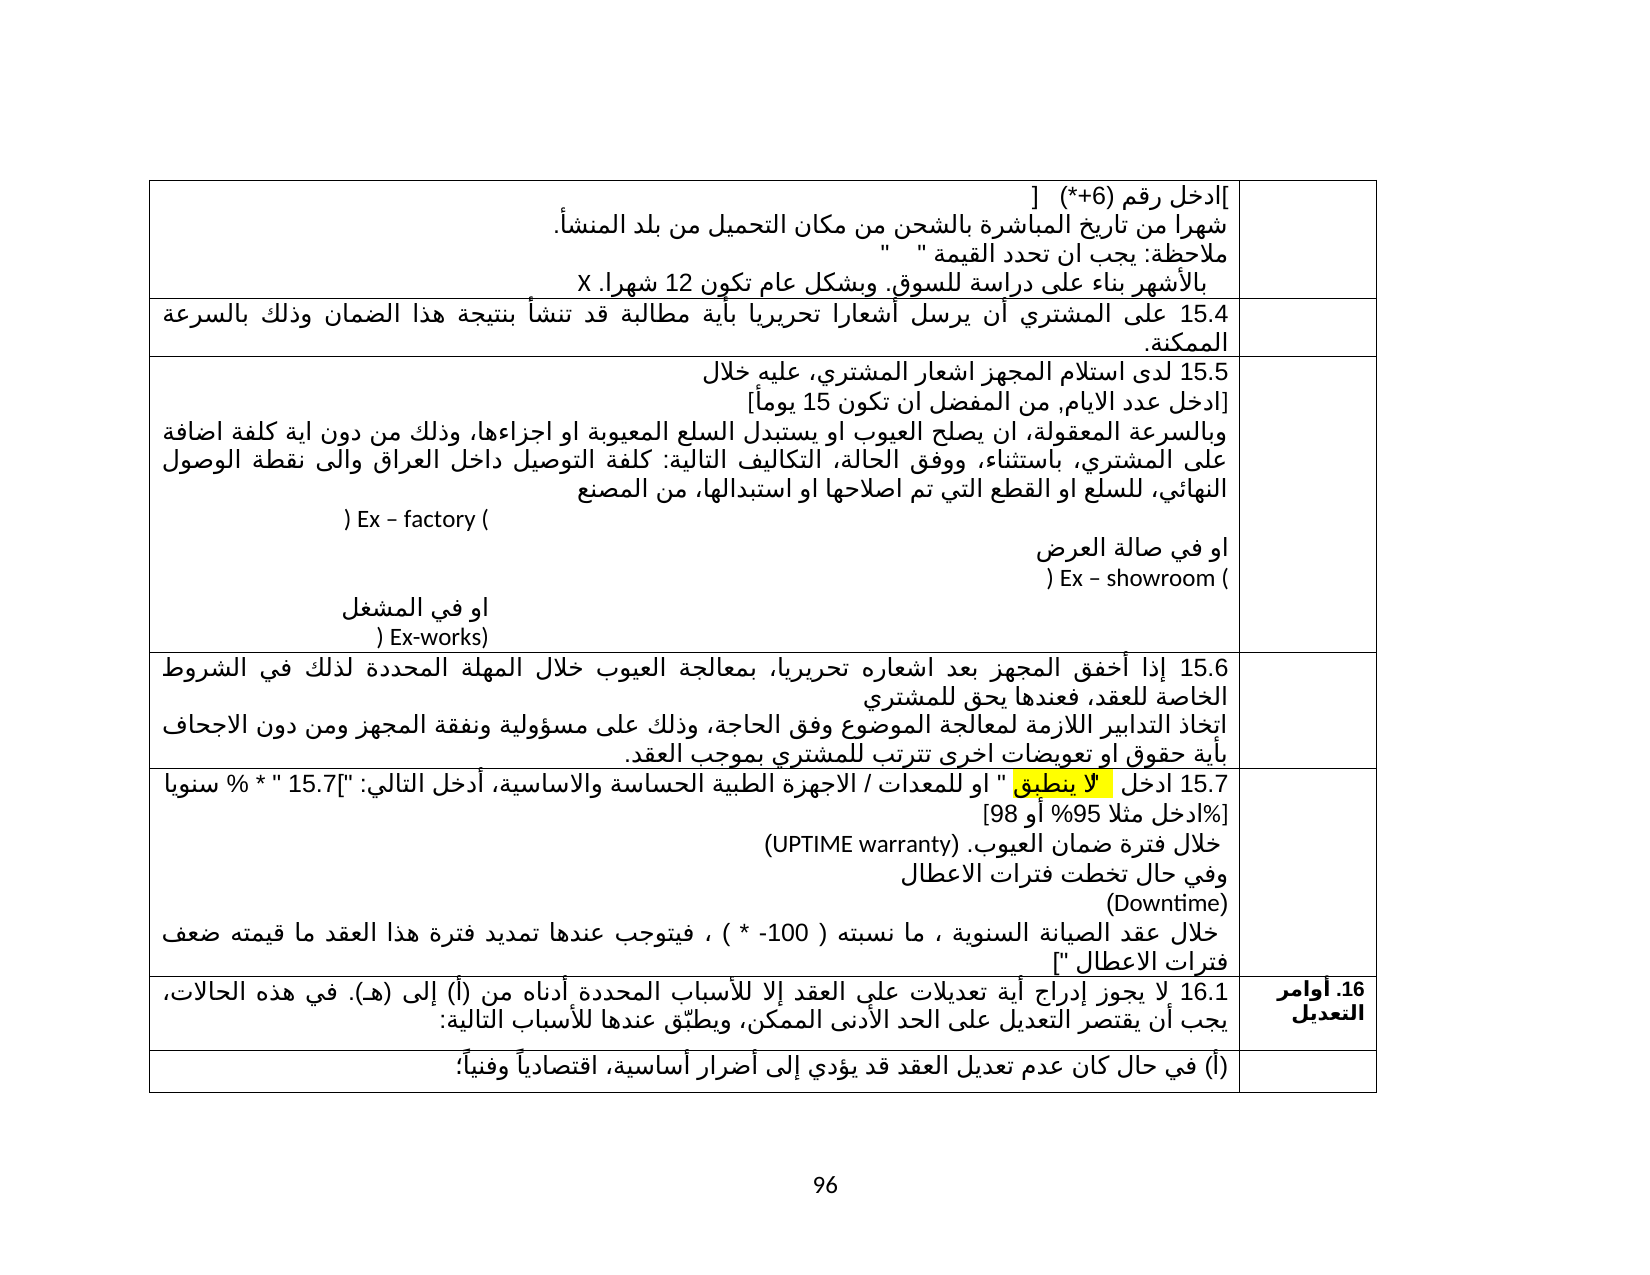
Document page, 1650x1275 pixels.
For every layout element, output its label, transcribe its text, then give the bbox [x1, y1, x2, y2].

table_cell (أ) في حال كان عدم تعديل العقد قد يؤدي إلى أضرار أساسية، اقتصادياً وفنياً؛ [150, 1051, 1239, 1092]
table_cell 15.7 ادخل " لا ينطبق " او للمعدات / الاجهزة الطبية الحساسة والاساسية، أدخل التالي: "]15.7 " * % سنويا [ادخل مثلا 95% أو 98%] خلال فترة ضمان العيوب. (UPTIME warranty) وفي حال تخطت فترات الاعطال (Downtime) خلال عقد الصيانة السنوية ، ما نسبته ( 100- * ) ، فيتوجب عندها تمديد فترة هذا العقد ما قيمته ضعف فترات الاعطال "] [150, 769, 1239, 976]
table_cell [150, 181, 1239, 298]
table_cell [1240, 653, 1376, 768]
table_cell [1240, 769, 1376, 976]
table_cell 15.6 إذا أخفق المجهز بعد اشعاره تحريريا، بمعالجة العيوب خلال المهلة المحددة لذلك في الشروط الخاصة للعقد، فعندها يحق للمشتري اتخاذ التدابير اللازمة لمعالجة الموضوع وفق الحاجة، وذلك على مسؤولية ونفقة المجهز ومن دون الاجحاف بأية حقوق او تعويضات اخرى تترتب للمشتري بموجب العقد. [150, 653, 1239, 768]
table_cell [1240, 357, 1376, 652]
table_cell 16. أوامر التعديل [1240, 977, 1376, 1050]
table_cell [1240, 1051, 1376, 1092]
table_cell [1240, 299, 1376, 356]
table_cell 16.1 لا يجوز إدراج أية تعديلات على العقد إلا للأسباب المحددة أدناه من (أ) إلى (هـ). في هذه الحالات، يجب أن يقتصر التعديل على الحد الأدنى الممكن، ويطبّق عندها للأسباب التالية: [150, 977, 1239, 1050]
table_cell [1240, 181, 1376, 298]
table_cell 15.5 لدى استلام المجهز اشعار المشتري، عليه خلال [ادخل عدد الايام, من المفضل ان تكون 15 يومأ] وبالسرعة المعقولة، ان يصلح العيوب او يستبدل السلع المعيوبة او اجزاءها، وذلك من دون اية كلفة اضافة على المشتري، باستثناء، ووفق الحالة، التكاليف التالية: كلفة التوصيل داخل العراق والى نقطة الوصول النهائي، للسلع او القطع التي تم اصلاحها او استبدالها، من المصنع ) Ex – factory ( او في صالة العرض ) Ex – showroom ( او في المشغل ) Ex-works) [150, 357, 1239, 652]
table_cell 15.4 على المشتري أن يرسل أشعارا تحريريا بأية مطالبة قد تنشأ بنتيجة هذا الضمان وذلك بالسرعة الممكنة. [150, 299, 1239, 356]
